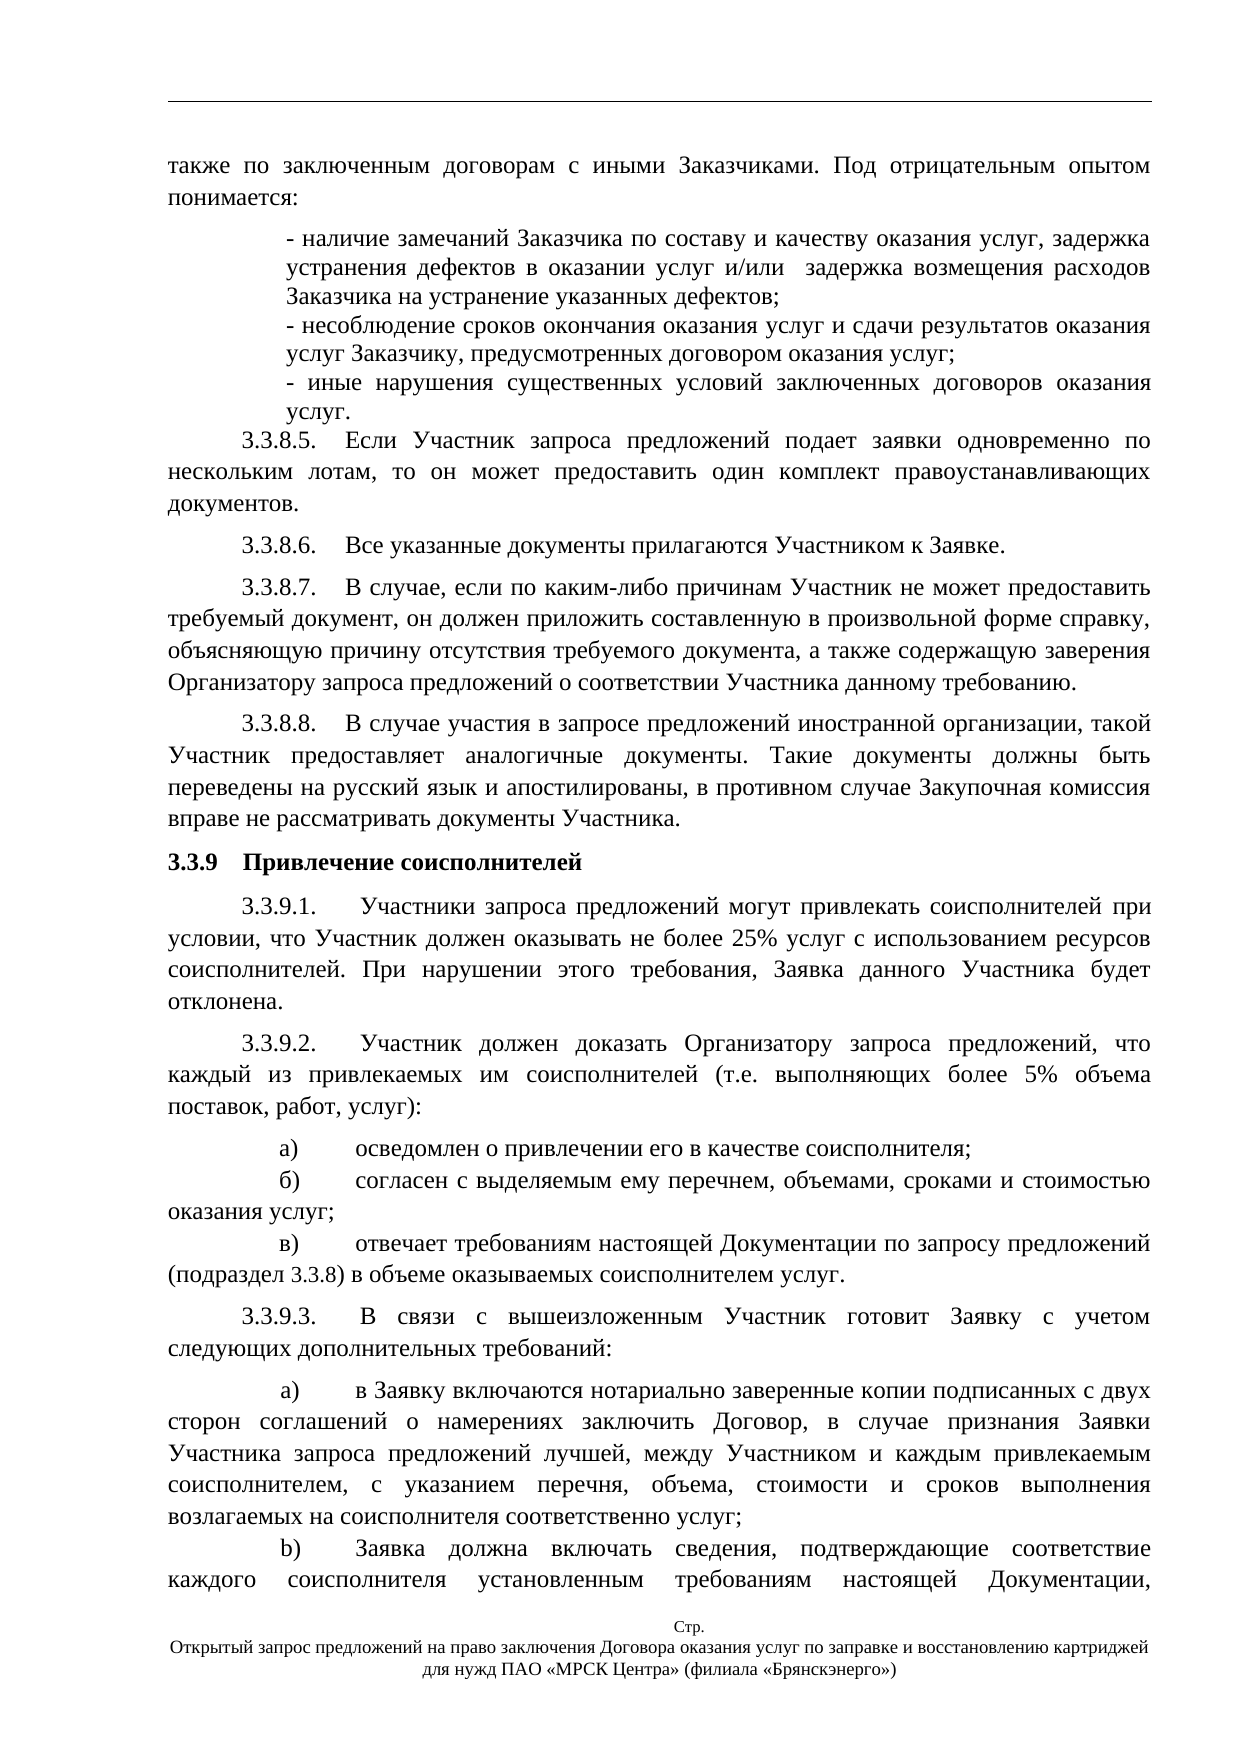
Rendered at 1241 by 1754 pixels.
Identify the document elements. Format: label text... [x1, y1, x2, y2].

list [168, 150, 1152, 210]
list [168, 1533, 1152, 1593]
list Если Участник запроса предложений подает заявки одновременно по нескольким лотам, то он может предоставить один комплект правоустанавливающих документов. [168, 425, 1152, 517]
list Все указанные документы прилагаются Участником к Заявке. [168, 530, 1152, 559]
list согласен с выделяемым ему перечнем, объемами, сроками и стоимостью оказания услуг; [168, 1165, 1152, 1225]
list осведомлен о привлечении его в качестве соисполнителя; [168, 1133, 1152, 1162]
list в Заявку включаются нотариально заверенные копии подписанных с двух сторон соглашений о намерениях заключить Договор, в случае признания Заявки Участника запроса предложений лучшей, между Участником и каждым привлекаемым соисполнителем, с указанием перечня, объема, стоимости и сроков выполнения возлагаемых на соисполнителя соответственно услуг; [168, 1375, 1152, 1530]
list - иные нарушения существенных условий заключенных договоров оказания услуг. [286, 367, 1152, 425]
subtitle Привлечение соисполнителей [168, 847, 1152, 876]
list - наличие замечаний Заказчика по составу и качеству оказания услуг, задержка устранения дефектов в оказании услуг и/или задержка возмещения расходов Заказчика на устранение указанных дефектов; [286, 223, 1152, 310]
list Участник должен доказать Организатору запроса предложений, что каждый из привлекаемых им соисполнителей (т.е. выполняющих более 5% объема поставок, работ, услуг): [168, 1028, 1152, 1120]
list В случае, если по каким-либо причинам Участник не может предоставить требуемый документ, он должен приложить составленную в произвольной форме справку, объясняющую причину отсутствия требуемого документа, а также содержащую заверения Организатору запроса предложений о соответствии Участника данному требованию. [168, 572, 1152, 695]
list Участники запроса предложений могут привлекать соисполнителей при условии, что Участник должен оказывать не более 25% услуг c использованием ресурсов соисполнителей. При нарушении этого требования, Заявка данного Участника будет отклонена. [168, 891, 1152, 1015]
list В связи с вышеизложенным Участник готовит Заявку с учетом следующих дополнительных требований: [168, 1301, 1152, 1362]
list отвечает требованиям настоящей Документации по запросу предложений (подраздел 3.3.8) в объеме оказываемых соисполнителем услуг. [168, 1228, 1152, 1288]
list - несоблюдение сроков окончания оказания услуг и сдачи результатов оказания услуг Заказчику, предусмотренных договором оказания услуг; [286, 310, 1152, 367]
list В случае участия в запросе предложений иностранной организации, такой Участник предоставляет аналогичные документы. Такие документы должны быть переведены на русский язык и апостилированы, в противном случае Закупочная комиссия вправе не рассматривать документы Участника. [168, 708, 1152, 832]
